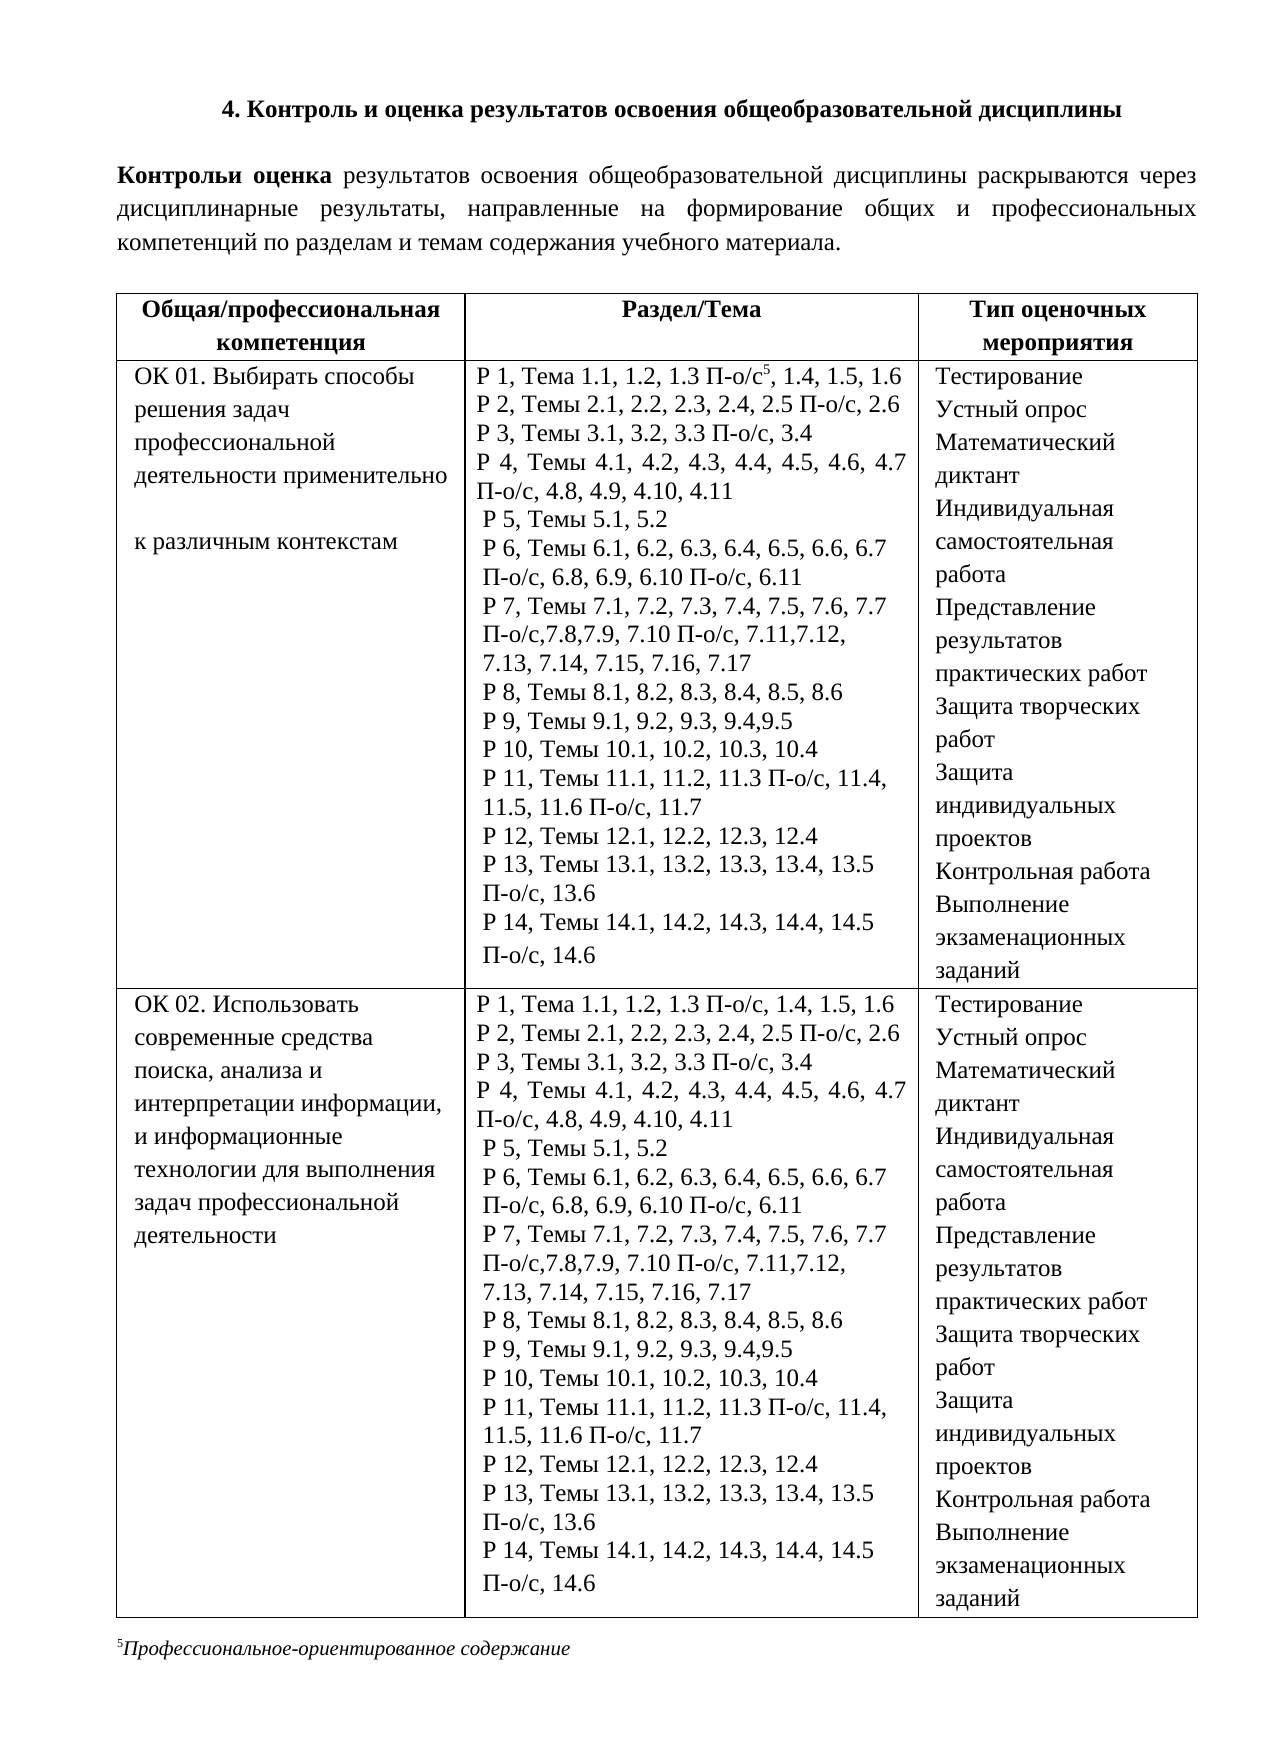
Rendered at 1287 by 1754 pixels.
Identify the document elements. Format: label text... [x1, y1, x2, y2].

table_header Раздел/Тема [466, 294, 918, 360]
table_header Тип оценочных мероприятия [919, 294, 1197, 360]
table_cell ОК 02. Использовать современные средства поиска, анализа и интерпретации информации, и информационные технологии для выполнения задач профессиональной деятельности [117, 989, 464, 1617]
subtitle 4. Контроль и оценка результатов освоения общеобразовательной дисциплины [117, 94, 1197, 123]
text Контрольи оценка результатов освоения общеобразовательной дисциплины раскрываются через дисциплинарные результаты, направленные на формирование общих и профессиональных компетенций по разделам и темам содержания учебного материала. [117, 161, 1197, 255]
table_header Общая/профессиональная компетенция [117, 294, 464, 360]
table_cell ОК 01. Выбирать способы решения задач профессиональной деятельности применительно к различным контекстам [117, 361, 464, 988]
